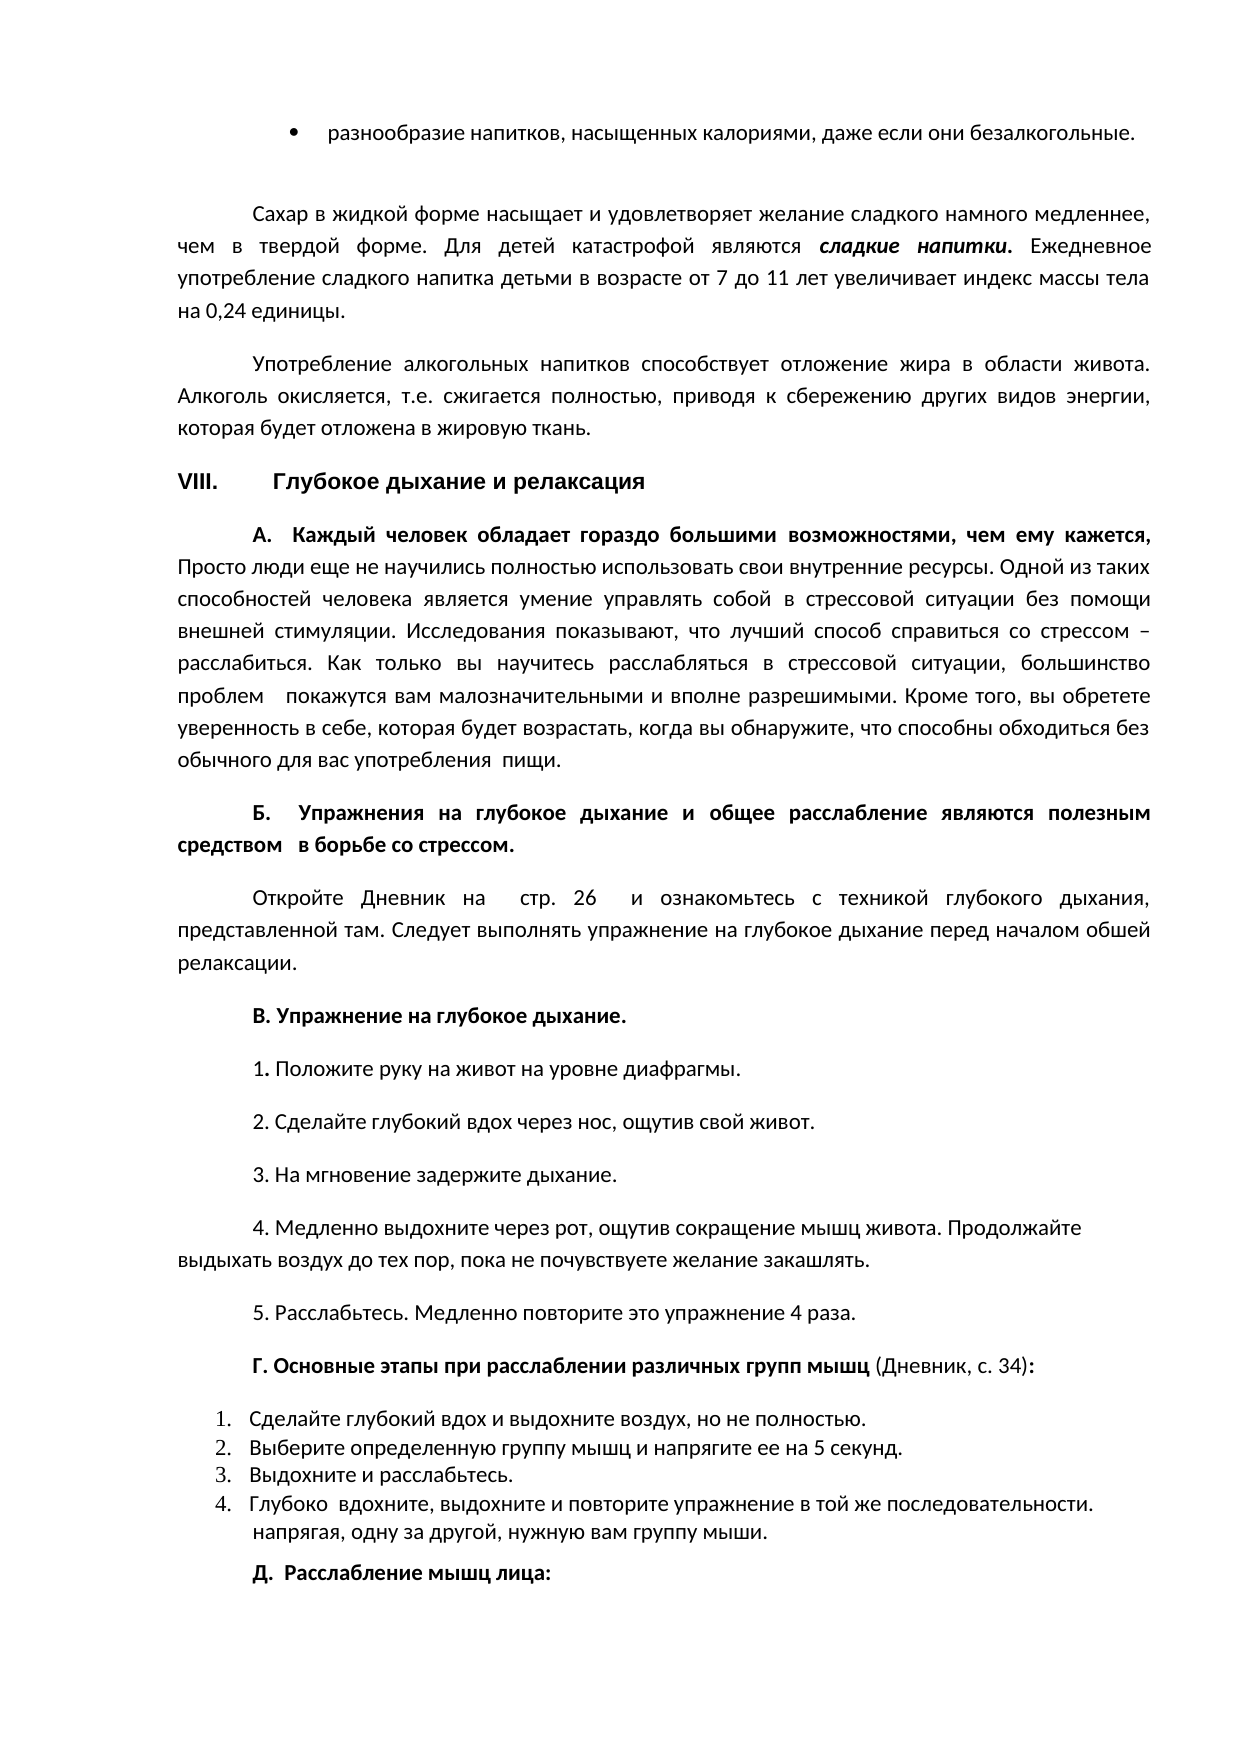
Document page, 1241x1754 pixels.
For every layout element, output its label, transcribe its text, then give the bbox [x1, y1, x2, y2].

text 3. На мгновение задержите дыхание. [177, 1160, 1152, 1188]
text 2. Сделайте глубокий вдох через нос, ощутив свой живот. [177, 1107, 1152, 1135]
list Глубоко вдохните, выдохните и повторите упражнение в той же последовательности. напрягая, одну за другой, нужную вам группу мыши. [215, 1489, 1152, 1545]
text Сахар в жидкой форме насыщает и удовлетворяет желание сладкого намного медленнее, чем в твердой форме. Для детей катастрофой являются сладкие напитки. Ежедневное употребление сладкого напитка детьми в возрасте от 7 до 11 лет увеличивает индекс массы тела на 0,24 единицы. [177, 199, 1152, 324]
text 4. Медленно выдохните через рот, ощутив сокращение мышц живота. Продолжайте выдыхать воздух до тех пор, пока не почувствуете желание закашлять. [177, 1213, 1152, 1273]
text А. Каждый человек обладает гораздо большими возможностями, чем ему кажется, Просто люди еще не научились полностью использовать свои внутренние ресурсы. Одной из таких способностей человека является умение управлять собой в стрессовой ситуации без помощи внешней стимуляции. Исследования показывают, что лучший способ справиться со стрессом – расслабиться. Как только вы научитесь расслабляться в стрессовой ситуации, большинство проблем покажутся вам малозначительными и вполне разрешимыми. Кроме того, вы обретете уверенность в себе, которая будет возрастать, когда вы обнаружите, что способны обходиться без обычного для вас употребления пищи. [177, 520, 1152, 773]
list Выберите определенную группу мышц и напрягите ее на 5 секунд. [215, 1433, 1152, 1461]
list разнообразие напитков, насыщенных калориями, даже если они безалкогольные. [290, 118, 1152, 146]
text Б. Упражнения на глубокое дыхание и общее расслабление являются полезным средством в борьбе со стрессом. [177, 798, 1152, 858]
text Д. Расслабление мышц лица: [177, 1558, 1152, 1586]
text В. Упражнение на глубокое дыхание. [177, 1001, 1152, 1029]
text Г. Основные этапы при расслаблении различных групп мышц (Дневник, с. 34): [177, 1351, 1152, 1379]
list Сделайте глубокий вдох и выдохните воздух, но не полностью. [215, 1404, 1152, 1432]
text 5. Расслабьтесь. Медленно повторите это упражнение 4 раза. [177, 1298, 1152, 1326]
text 1. Положите руку на живот на уровне диафрагмы. [177, 1054, 1152, 1082]
text Откройте Дневник на стр. 26 и ознакомьтесь с техникой глубокого дыхания, представленной там. Следует выполнять упражнение на глубокое дыхание перед началом обшей релаксации. [177, 883, 1152, 976]
text Употребление алкогольных напитков способствует отложение жира в области живота. Алкоголь окисляется, т.е. сжигается полностью, приводя к сбережению других видов энергии, которая будет отложена в жировую ткань. [177, 349, 1152, 441]
list Выдохните и расслабьтесь. [215, 1461, 1152, 1489]
list Глубокое дыхание и релаксация [177, 468, 1152, 494]
